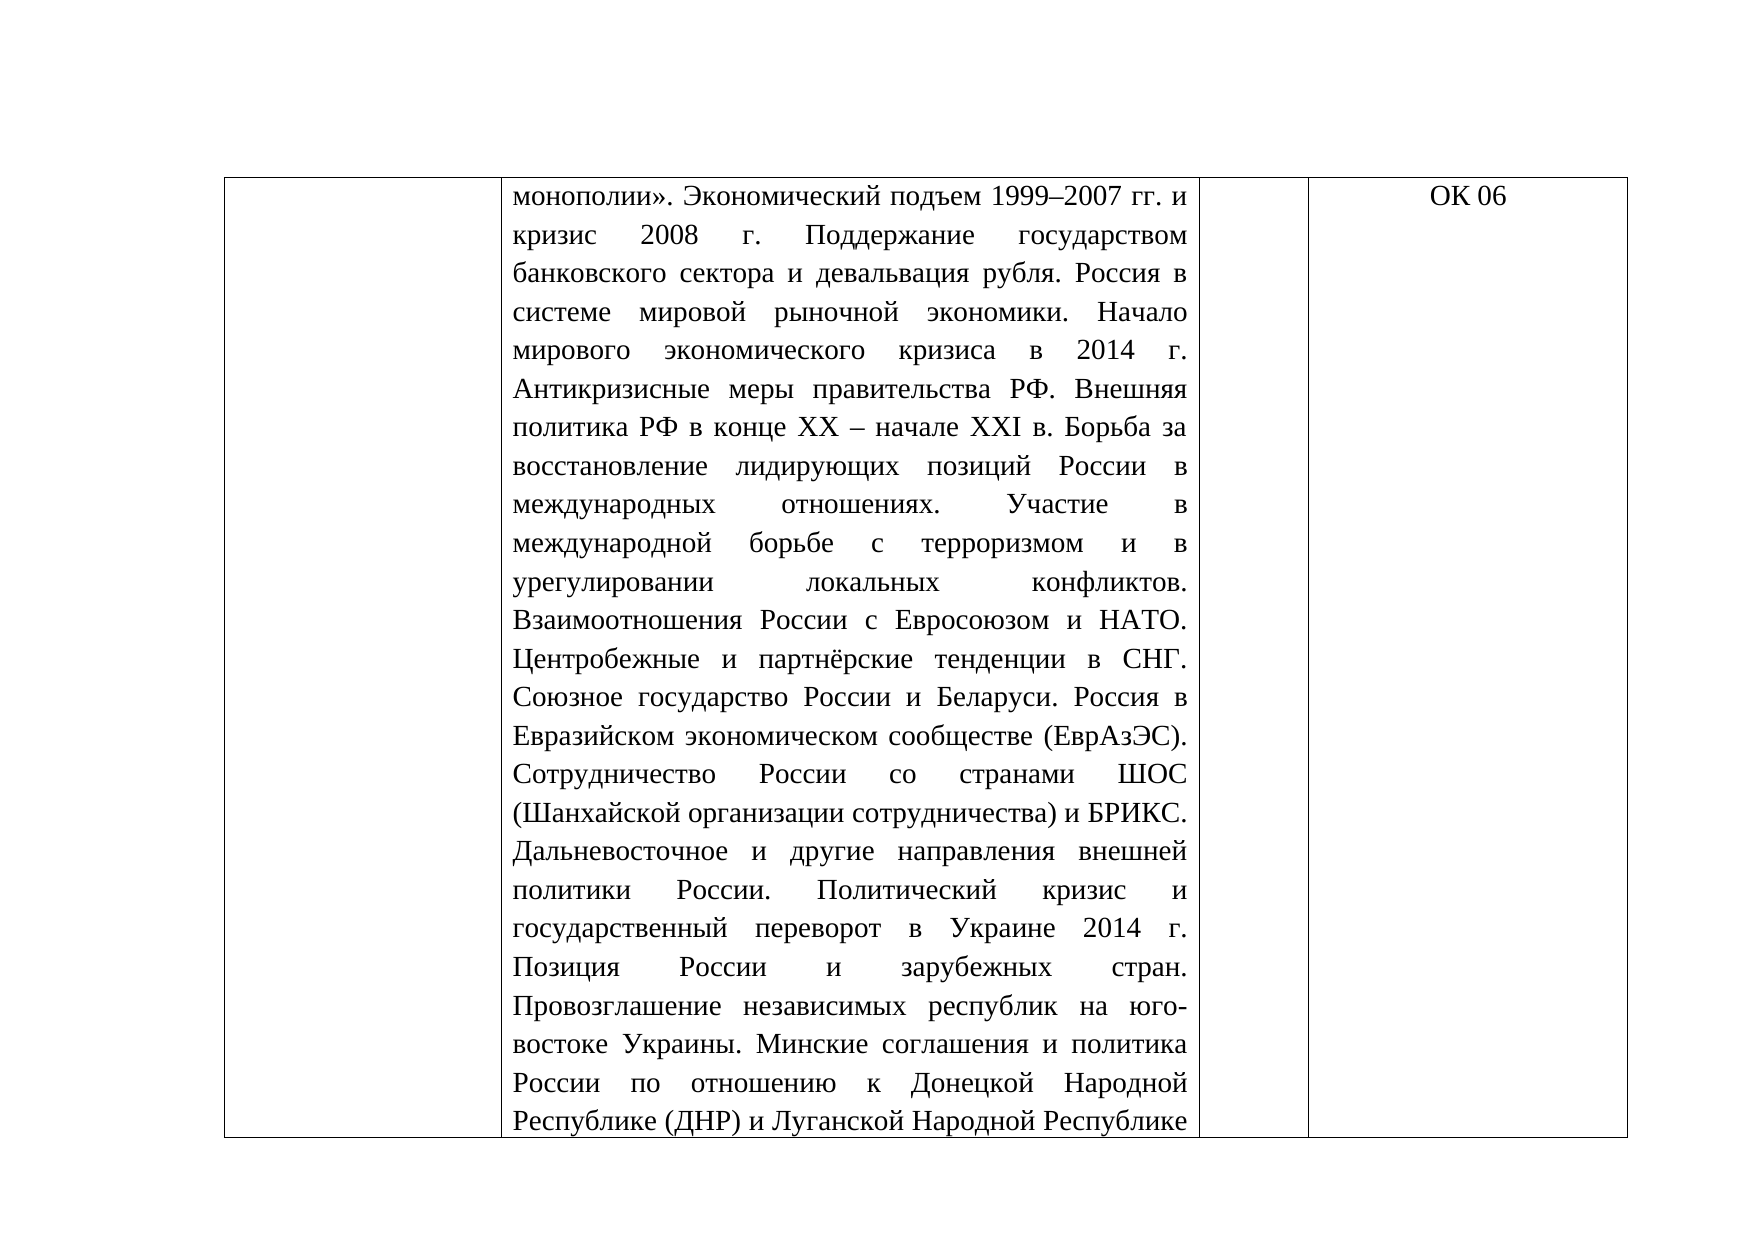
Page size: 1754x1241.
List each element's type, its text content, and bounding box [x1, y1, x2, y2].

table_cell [1309, 178, 1627, 1137]
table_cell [502, 178, 1199, 1137]
table_cell 1 [1200, 178, 1308, 1137]
table_cell [225, 178, 501, 1137]
